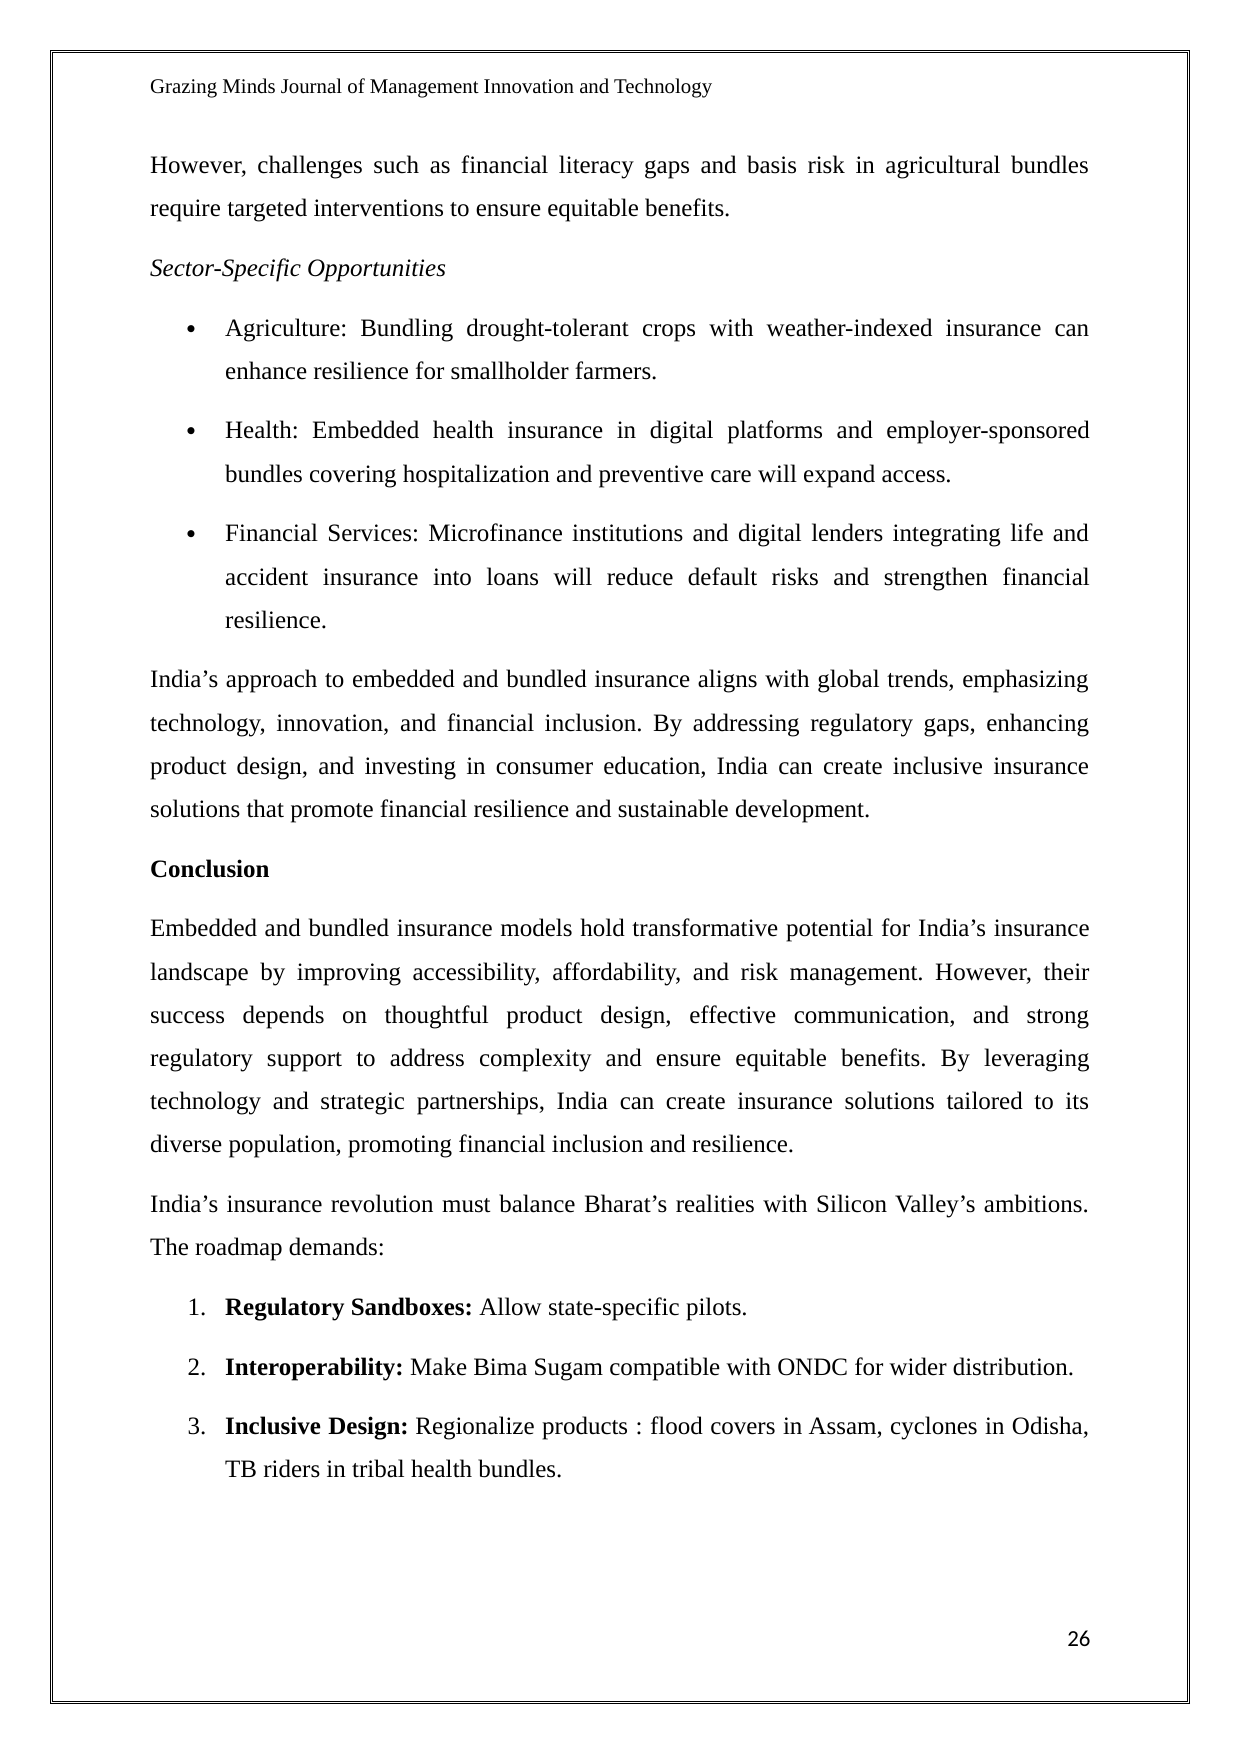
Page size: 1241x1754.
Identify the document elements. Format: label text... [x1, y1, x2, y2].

list Interoperability: Make Bima Sugam compatible with ONDC for wider distribution. [187, 1352, 1090, 1380]
text However, challenges such as financial literacy gaps and basis risk in agricultural bundles require targeted interventions to ensure equitable benefits. [150, 150, 1090, 222]
text India’s approach to embedded and bundled insurance aligns with global trends, emphasizing technology, innovation, and financial inclusion. By addressing regulatory gaps, enhancing product design, and investing in consumer education, India can create inclusive insurance solutions that promote financial resilience and sustainable development. [150, 664, 1090, 823]
list Regulatory Sandboxes: Allow state-specific pilots. [187, 1292, 1090, 1321]
list Health: Embedded health insurance in digital platforms and employer-sponsored bundles covering hospitalization and preventive care will expand access. [187, 416, 1090, 487]
list Inclusive Design: Regionalize products : flood covers in Assam, cyclones in Odisha, TB riders in tribal health bundles. [187, 1411, 1090, 1483]
text Embedded and bundled insurance models hold transformative potential for India’s insurance landscape by improving accessibility, affordability, and risk management. However, their success depends on thoughtful product design, effective communication, and strong regulatory support to address complexity and ensure equitable benefits. By leveraging technology and strategic partnerships, India can create insurance solutions tailored to its diverse population, promoting financial inclusion and resilience. [150, 913, 1090, 1158]
text India’s insurance revolution must balance Bharat’s realities with Silicon Valley’s ambitions. The roadmap demands: [150, 1189, 1090, 1261]
text Sector-Specific Opportunities [150, 253, 1090, 282]
list Financial Services: Microfinance institutions and digital lenders integrating life and accident insurance into loans will reduce default risks and strengthen financial resilience. [187, 518, 1090, 633]
list Agriculture: Bundling drought-tolerant crops with weather-indexed insurance can enhance resilience for smallholder farmers. [187, 313, 1090, 384]
text Conclusion [150, 854, 1090, 882]
